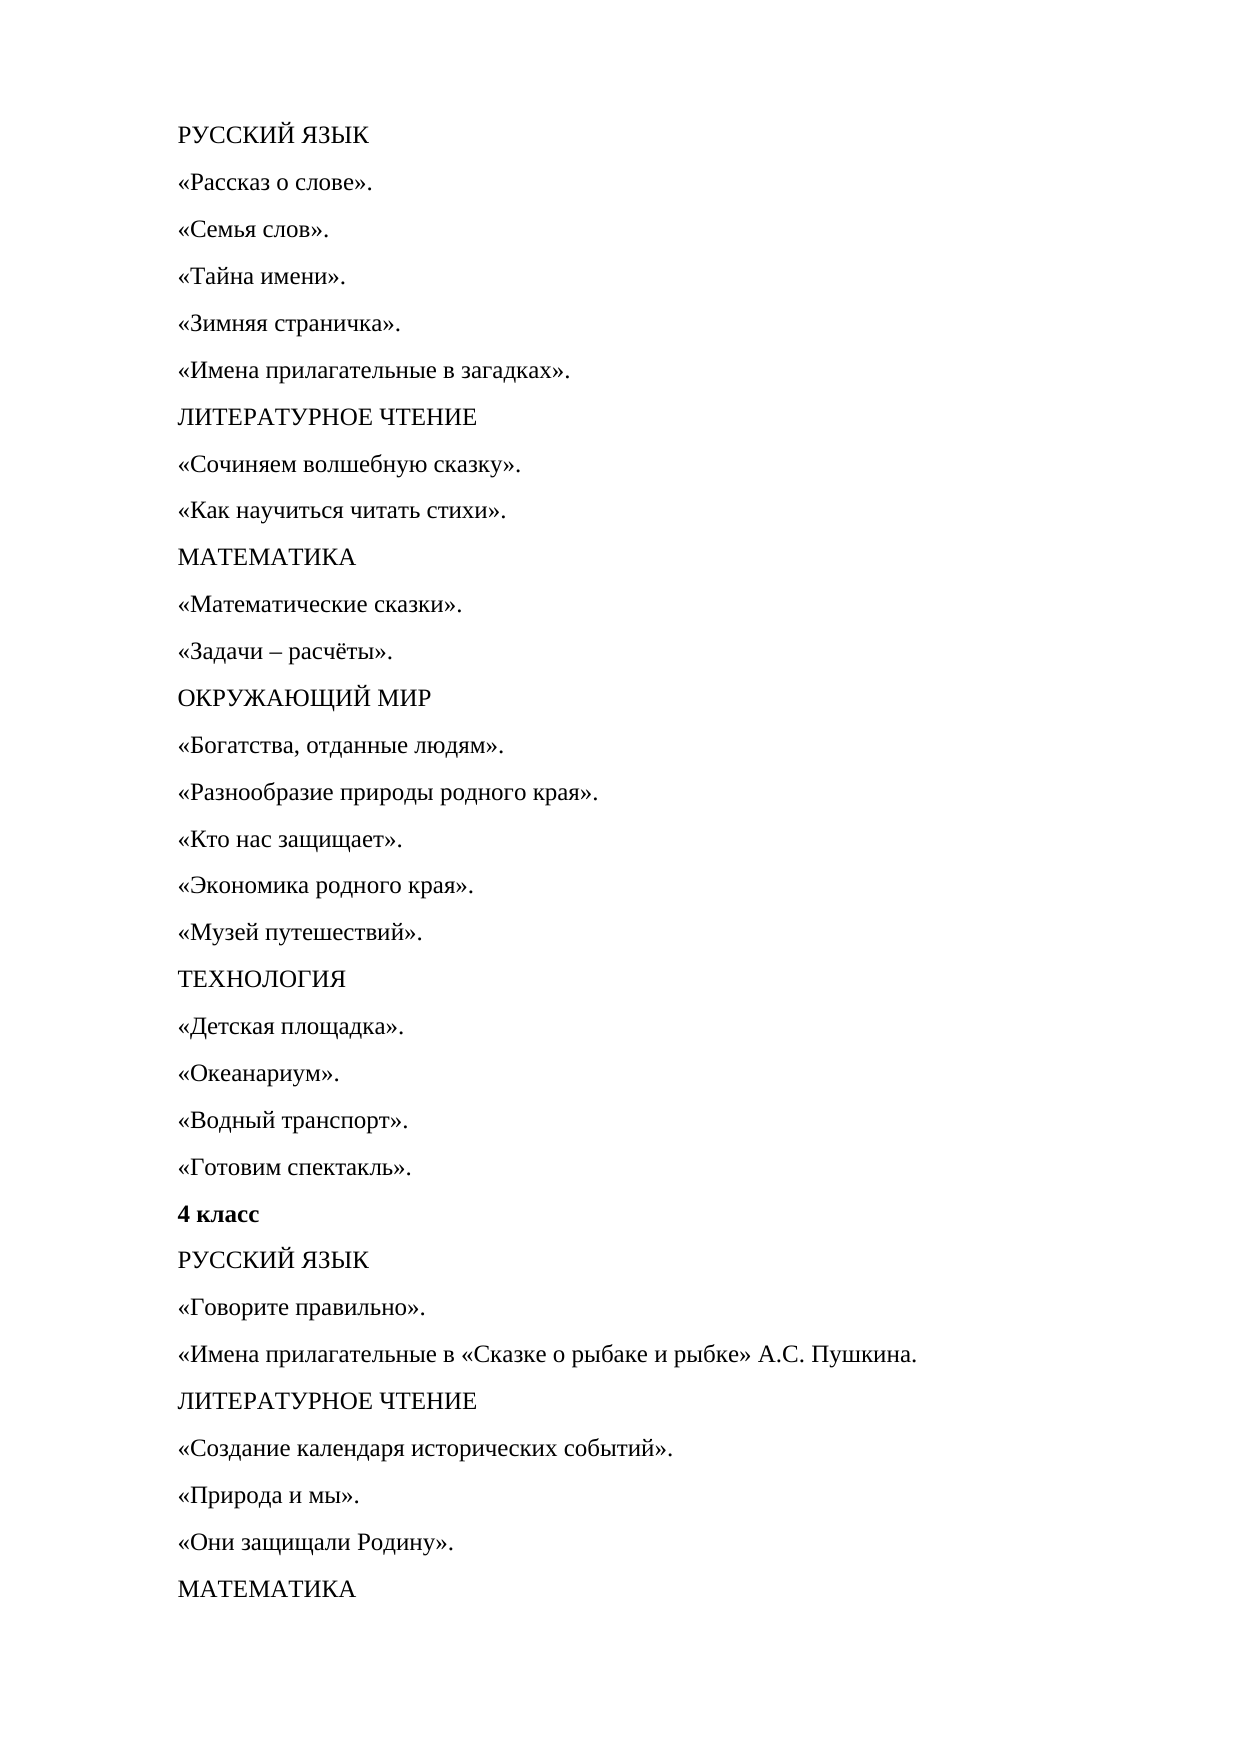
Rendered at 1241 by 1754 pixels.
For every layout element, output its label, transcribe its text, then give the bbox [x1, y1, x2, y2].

text «Как научиться читать стихи». [177, 493, 1152, 524]
text «Имена прилагательные в загадках». [177, 352, 1152, 384]
text ЛИТЕРАТУРНОЕ ЧТЕНИЕ [177, 1384, 1152, 1415]
text «Имена прилагательные в «Сказке о рыбаке и рыбке» А.С. Пушкина. [177, 1337, 1152, 1368]
text РУССКИЙ ЯЗЫК [177, 118, 1152, 149]
text «Рассказ о слове». [177, 165, 1152, 196]
text «Богатства, отданные людям». [177, 727, 1152, 759]
text МАТЕМАТИКА [177, 540, 1152, 571]
text «Детская площадка». [177, 1009, 1152, 1040]
text ОКРУЖАЮЩИЙ МИР [177, 681, 1152, 712]
text «Водный транспорт». [177, 1102, 1152, 1134]
text МАТЕМАТИКА [177, 1571, 1152, 1602]
text «Семья слов». [177, 212, 1152, 243]
text «Создание календаря исторических событий». [177, 1431, 1152, 1462]
text «Зимняя страничка». [177, 306, 1152, 337]
text «Музей путешествий». [177, 915, 1152, 946]
text РУССКИЙ ЯЗЫК [177, 1243, 1152, 1274]
text «Сочиняем волшебную сказку». [177, 446, 1152, 477]
text «Разнообразие природы родного края». [177, 774, 1152, 806]
text «Океанариум». [177, 1056, 1152, 1087]
text «Говорите правильно». [177, 1290, 1152, 1321]
text 4 класс [177, 1196, 1152, 1227]
text ТЕХНОЛОГИЯ [177, 962, 1152, 993]
text «Они защищали Родину». [177, 1524, 1152, 1556]
text «Готовим спектакль». [177, 1149, 1152, 1181]
text «Математические сказки». [177, 587, 1152, 618]
text ЛИТЕРАТУРНОЕ ЧТЕНИЕ [177, 399, 1152, 431]
text «Задачи – расчёты». [177, 634, 1152, 665]
text «Тайна имени». [177, 259, 1152, 290]
text «Кто нас защищает». [177, 821, 1152, 852]
text «Экономика родного края». [177, 868, 1152, 899]
text «Природа и мы». [177, 1477, 1152, 1509]
